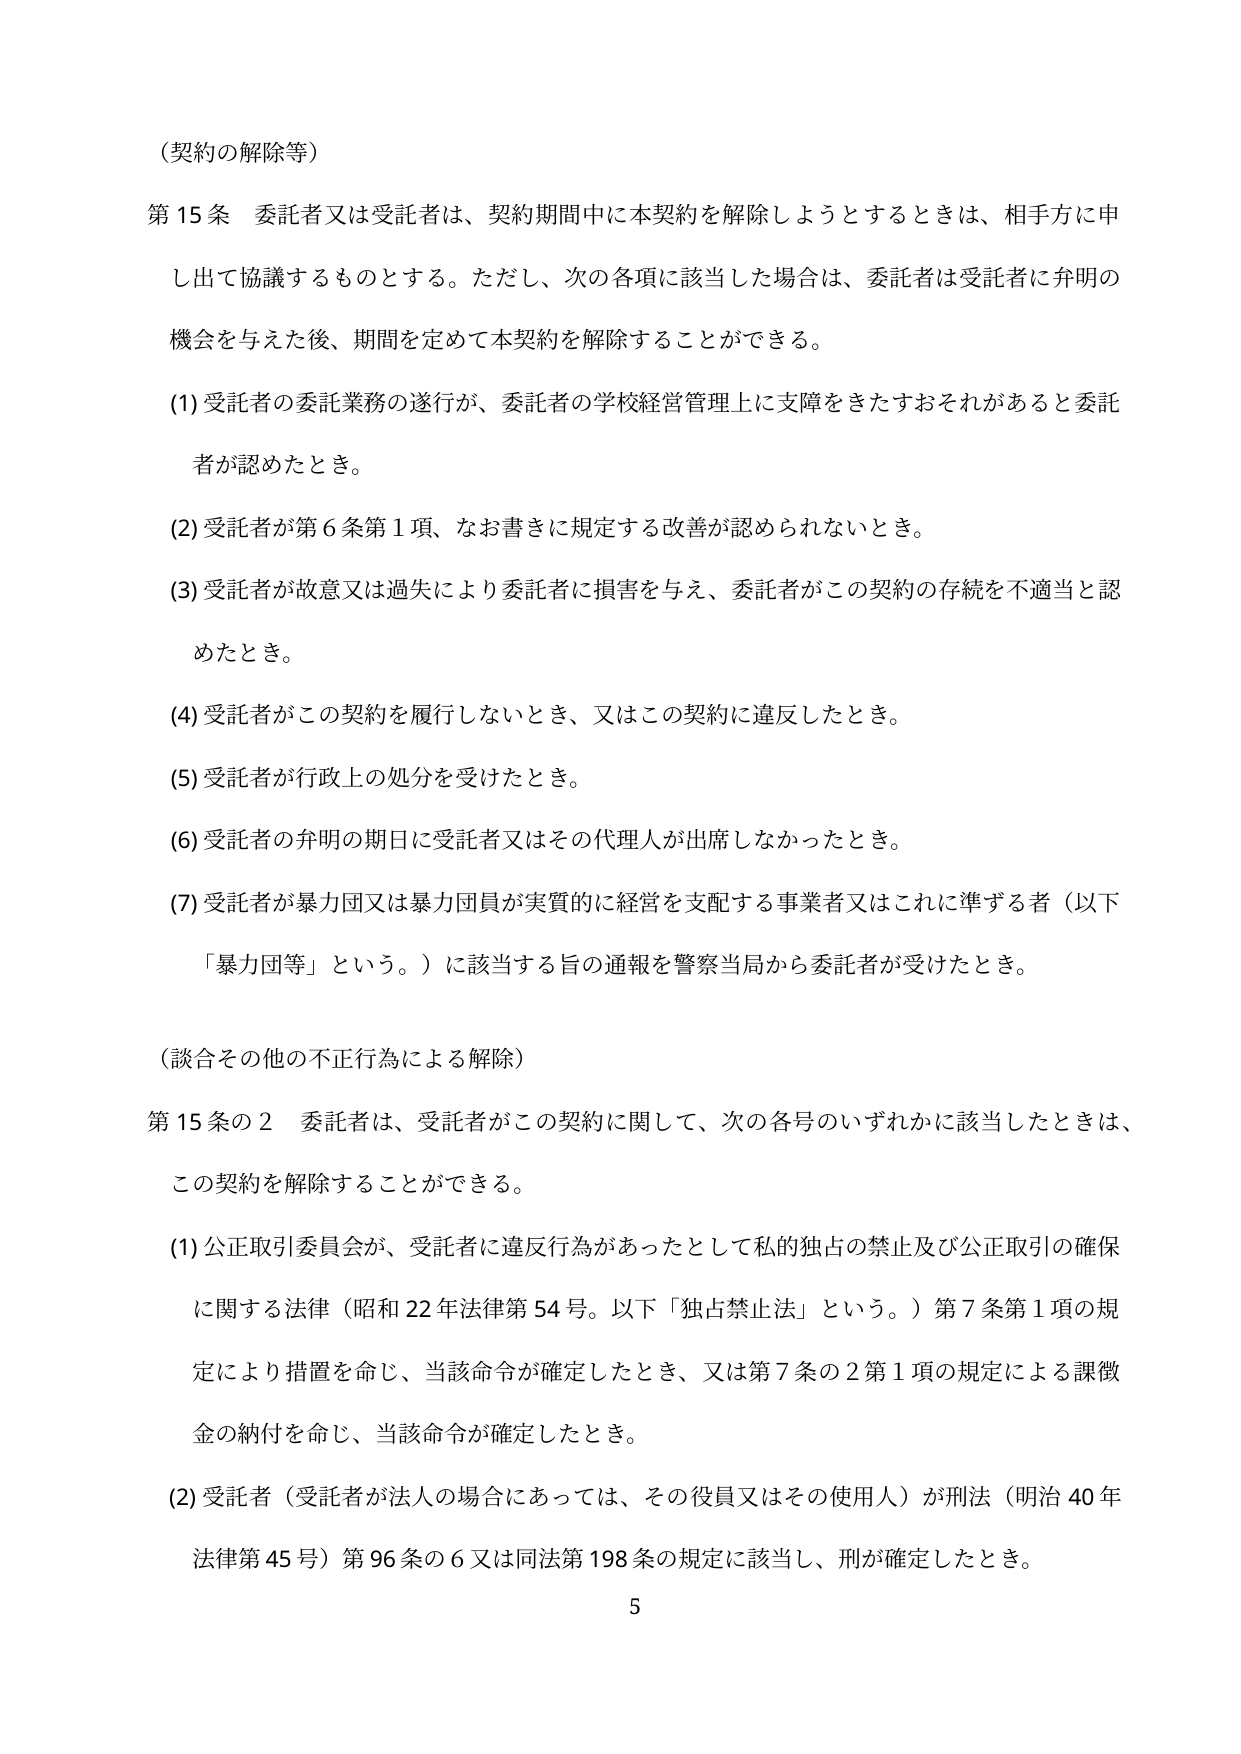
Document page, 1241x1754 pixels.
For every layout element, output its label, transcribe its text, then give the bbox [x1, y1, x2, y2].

text (1) 受託者の委託業務の遂行が、委託者の学校経営管理上に支障をきたすおそれがあると委託者が認めたとき。 [170, 370, 1122, 495]
text (6) 受託者の弁明の期日に受託者又はその代理人が出席しなかったとき。 [148, 808, 1122, 870]
text (1) 公正取引委員会が、受託者に違反行為があったとして私的独占の禁止及び公正取引の確保に関する法律（昭和22年法律第54号。以下「独占禁止法」という。）第７条第１項の規定により措置を命じ、当該命令が確定したとき、又は第７条の２第１項の規定による課徴金の納付を命じ、当該命令が確定したとき。 [170, 1214, 1122, 1464]
text 第15条 委託者又は受託者は、契約期間中に本契約を解除しようとするときは、相手方に申し出て協議するものとする。ただし、次の各項に該当した場合は、委託者は受託者に弁明の機会を与えた後、期間を定めて本契約を解除することができる。 [148, 183, 1122, 370]
text （契約の解除等） [148, 120, 1122, 183]
text (2) 受託者（受託者が法人の場合にあっては、その役員又はその使用人）が刑法（明治40年法律第45号）第96条の６又は同法第198条の規定に該当し、刑が確定したとき。 [163, 1464, 1122, 1589]
text (7) 受託者が暴力団又は暴力団員が実質的に経営を支配する事業者又はこれに準ずる者（以下「暴力団等」という。）に該当する旨の通報を警察当局から委託者が受けたとき。 [170, 870, 1122, 995]
text （談合その他の不正行為による解除） [148, 1026, 1122, 1089]
text (3) 受託者が故意又は過失により委託者に損害を与え、委託者がこの契約の存続を不適当と認めたとき。 [170, 558, 1122, 683]
text (4) 受託者がこの契約を履行しないとき、又はこの契約に違反したとき。 [148, 683, 1122, 745]
text (2) 受託者が第６条第１項、なお書きに規定する改善が認められないとき。 [148, 495, 1122, 558]
text (5) 受託者が行政上の処分を受けたとき。 [148, 745, 1122, 808]
text 第15条の２ 委託者は、受託者がこの契約に関して、次の各号のいずれかに該当したときは、この契約を解除することができる。 [148, 1089, 1122, 1214]
